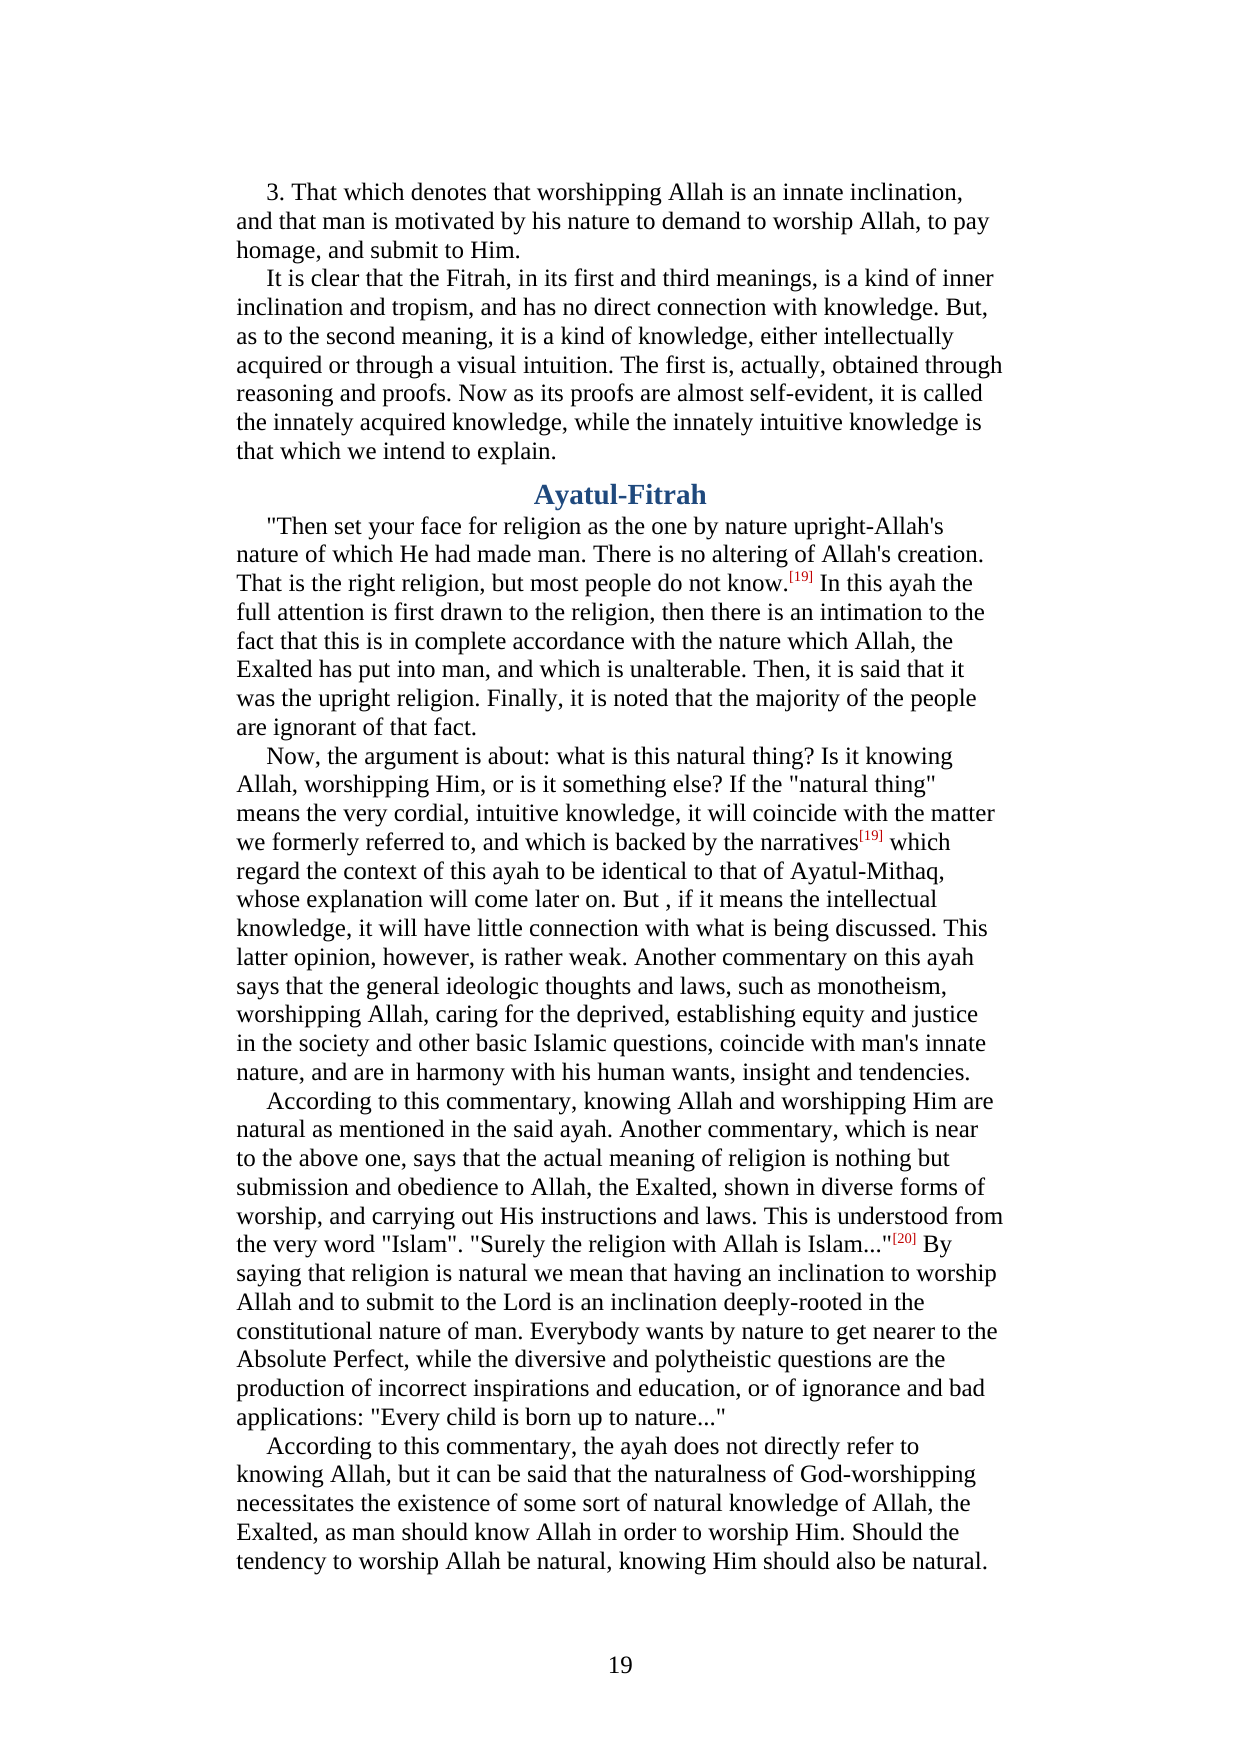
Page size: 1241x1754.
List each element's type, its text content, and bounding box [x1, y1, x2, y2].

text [236, 1431, 1004, 1574]
text "Then set your face for religion as the one by nature upright-Allah's nature of which He had made man. There is no altering of Allah's creation. That is the right religion, but most people do not know.[19] In this ayah the full attention is first drawn to the religion, then there is an intimation to the fact that this is in complete accordance with the nature which Allah, the Exalted has put into man, and which is unalterable. Then, it is said that it was the upright religion. Finally, it is noted that the majority of the people are ignorant of that fact. [236, 511, 1004, 741]
text 3. That which denotes that worshipping Allah is an innate inclination, and that man is motivated by his nature to demand to worship Allah, to pay homage, and submit to Him. [236, 177, 1004, 263]
text According to this commentary, knowing Allah and worshipping Him are natural as mentioned in the said ayah. Another commentary, which is near to the above one, says that the actual meaning of religion is nothing but submission and obedience to Allah, the Exalted, shown in diverse forms of worship, and carrying out His instructions and laws. This is understood from the very word "Islam". "Surely the religion with Allah is Islam..."[20] By saying that religion is natural we mean that having an inclination to worship Allah and to submit to the Lord is an inclination deeply-rooted in the constitutional nature of man. Everybody wants by nature to get nearer to the Absolute Perfect, while the diversive and polytheistic questions are the production of incorrect inspirations and education, or of ignorance and bad applications: "Every child is born up to nature..." [236, 1086, 1004, 1431]
subtitle Ayatul-Fitrah [236, 477, 1004, 511]
text Now, the argument is about: what is this natural thing? Is it knowing Allah, worshipping Him, or is it something else? If the "natural thing" means the very cordial, intuitive knowledge, it will coincide with the matter we formerly referred to, and which is backed by the narratives[19] which regard the context of this ayah to be identical to that of Ayatul-Mithaq, whose explanation will come later on. But , if it means the intellectual knowledge, it will have little connection with what is being discussed. This latter opinion, however, is rather weak. Another commentary on this ayah says that the general ideologic thoughts and laws, such as monotheism, worshipping Allah, caring for the deprived, establishing equity and justice in the society and other basic Islamic questions, coincide with man's innate nature, and are in harmony with his human wants, insight and tendencies. [236, 741, 1004, 1086]
text It is clear that the Fitrah, in its first and third meanings, is a kind of inner inclination and tropism, and has no direct connection with knowledge. But, as to the second meaning, it is a kind of knowledge, either intellectually acquired or through a visual intuition. The first is, actually, obtained through reasoning and proofs. Now as its proofs are almost self-evident, it is called the innately acquired knowledge, while the innately intuitive knowledge is that which we intend to explain. [236, 263, 1004, 465]
